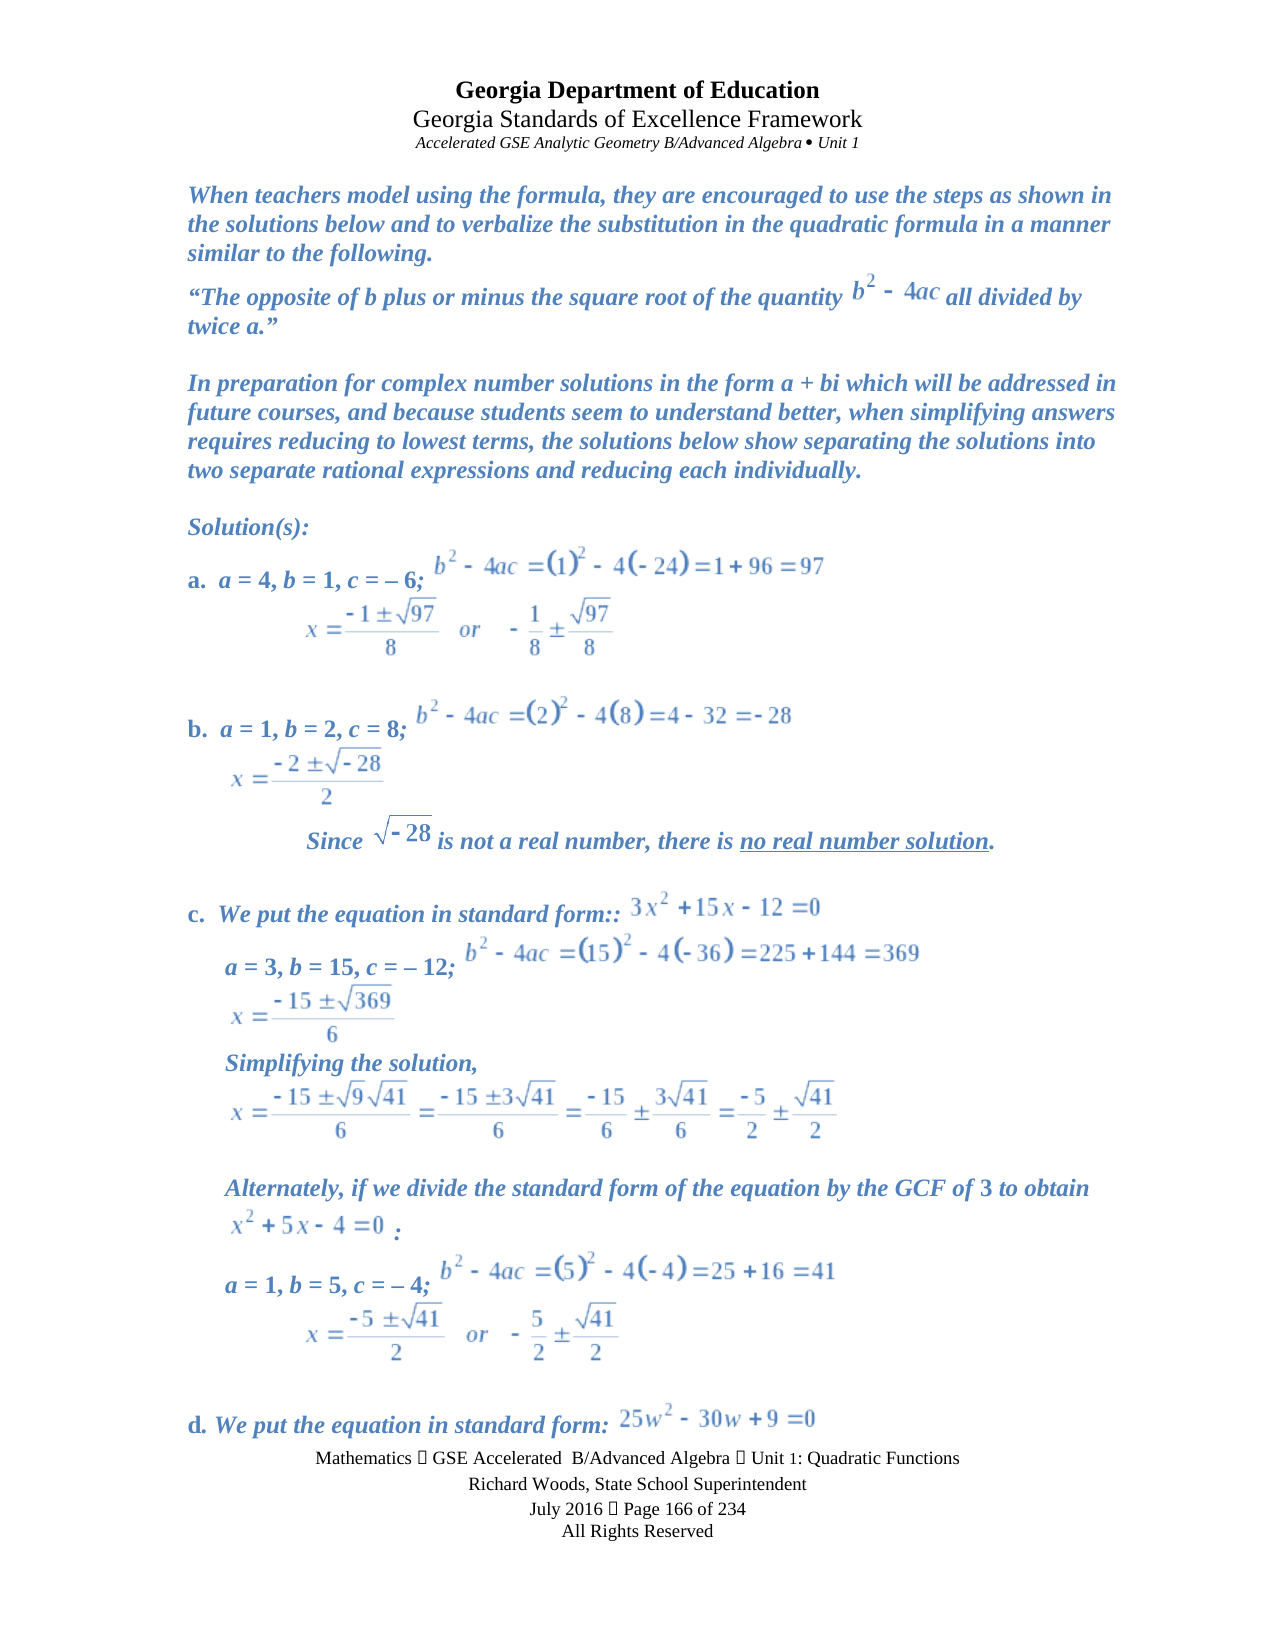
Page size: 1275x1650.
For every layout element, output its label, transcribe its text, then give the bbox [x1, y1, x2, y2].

text a = 3, b = 15, c = – 12; [225, 928, 1125, 981]
text c. We put the equation in standard form:: [187, 883, 1125, 928]
text b. a = 1, b = 2, c = 8; [187, 690, 1125, 743]
text Alternately, if we divide the standard form of the equation by the GCF of 3 to obtain : [225, 1173, 1125, 1246]
text d. We put the equation in standard form: [187, 1395, 1125, 1439]
text Simplifying the solution, [225, 1048, 1125, 1077]
text “The opposite of b plus or minus the square root of the quantity all divided by twice a.” [187, 267, 1125, 340]
text Solution(s): [187, 512, 1125, 541]
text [187, 181, 1125, 267]
text a. a = 4, b = 1, c = – 6; [187, 541, 1125, 594]
text a = 1, b = 5, c = – 4; [225, 1246, 1125, 1299]
text Since is not a real number, there is no real number solution. [300, 811, 1125, 855]
text In preparation for complex number solutions in the form a + bi which will be addressed in future courses, and because students seem to understand better, when simplifying answers requires reducing to lowest terms, the solutions below show separating the solutions into two separate rational expressions and reducing each individually. [187, 368, 1125, 483]
